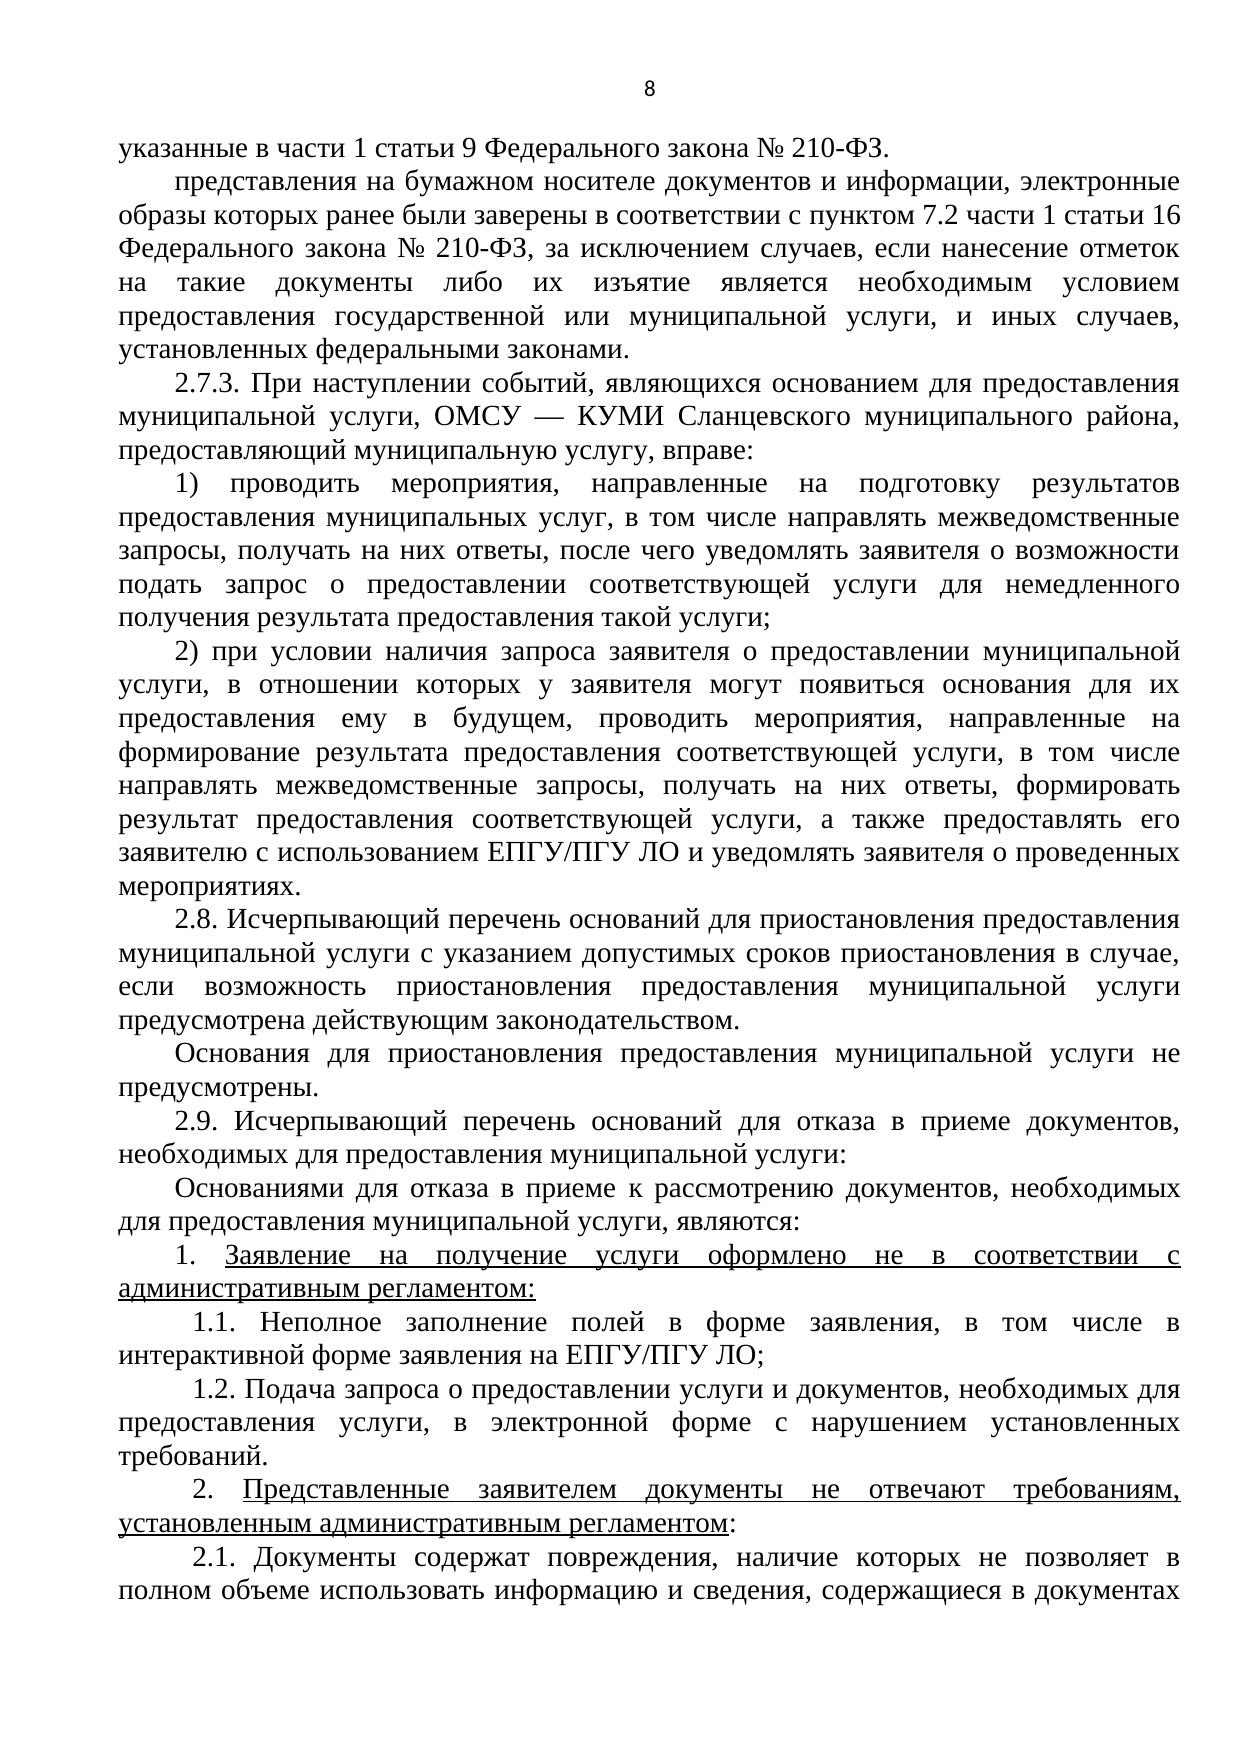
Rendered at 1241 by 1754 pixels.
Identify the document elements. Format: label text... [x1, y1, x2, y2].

text 1.1. Неполное заполнение полей в форме заявления, в том числе в интерактивной форме заявления на ЕПГУ/ПГУ ЛО; [118, 1304, 1181, 1371]
text Основания для приостановления предоставления муниципальной услуги не предусмотрены. [118, 1036, 1181, 1103]
text 1) проводить мероприятия, направленные на подготовку результатов предоставления муниципальных услуг, в том числе направлять межведомственные запросы, получать на них ответы, после чего уведомлять заявителя о возможности подать запрос о предоставлении соответствующей услуги для немедленного получения результата предоставления такой услуги; [118, 465, 1181, 633]
text 2.7.3. При наступлении событий, являющихся основанием для предоставления муниципальной услуги, ОМСУ — КУМИ Сланцевского муниципального района, предоставляющий муниципальную услугу, вправе: [118, 365, 1181, 465]
text представления на бумажном носителе документов и информации, электронные образы которых ранее были заверены в соответствии с пунктом 7.2 части 1 статьи 16 Федерального закона № 210-ФЗ, за исключением случаев, если нанесение отметок на такие документы либо их изъятие является необходимым условием предоставления государственной или муниципальной услуги, и иных случаев, установленных федеральными законами. [118, 163, 1181, 365]
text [118, 130, 1181, 163]
text 1. Заявление на получение услуги оформлено не в соответствии с административным регламентом: [118, 1237, 1181, 1304]
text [118, 1539, 1181, 1606]
text 2) при условии наличия запроса заявителя о предоставлении муниципальной услуги, в отношении которых у заявителя могут появиться основания для их предоставления ему в будущем, проводить мероприятия, направленные на формирование результата предоставления соответствующей услуги, в том числе направлять межведомственные запросы, получать на них ответы, формировать результат предоставления соответствующей услуги, а также предоставлять его заявителю с использованием ЕПГУ/ПГУ ЛО и уведомлять заявителя о проведенных мероприятиях. [118, 633, 1181, 901]
text 2.9. Исчерпывающий перечень оснований для отказа в приеме документов, необходимых для предоставления муниципальной услуги: [118, 1103, 1181, 1170]
text 2.8. Исчерпывающий перечень оснований для приостановления предоставления муниципальной услуги с указанием допустимых сроков приостановления в случае, если возможность приостановления предоставления муниципальной услуги предусмотрена действующим законодательством. [118, 901, 1181, 1036]
text Основаниями для отказа в приеме к рассмотрению документов, необходимых для предоставления муниципальной услуги, являются: [118, 1170, 1181, 1237]
text 2. Представленные заявителем документы не отвечают требованиям, установленным административным регламентом: [118, 1472, 1181, 1539]
text 1.2. Подача запроса о предоставлении услуги и документов, необходимых для предоставления услуги, в электронной форме с нарушением установленных требований. [118, 1371, 1181, 1472]
